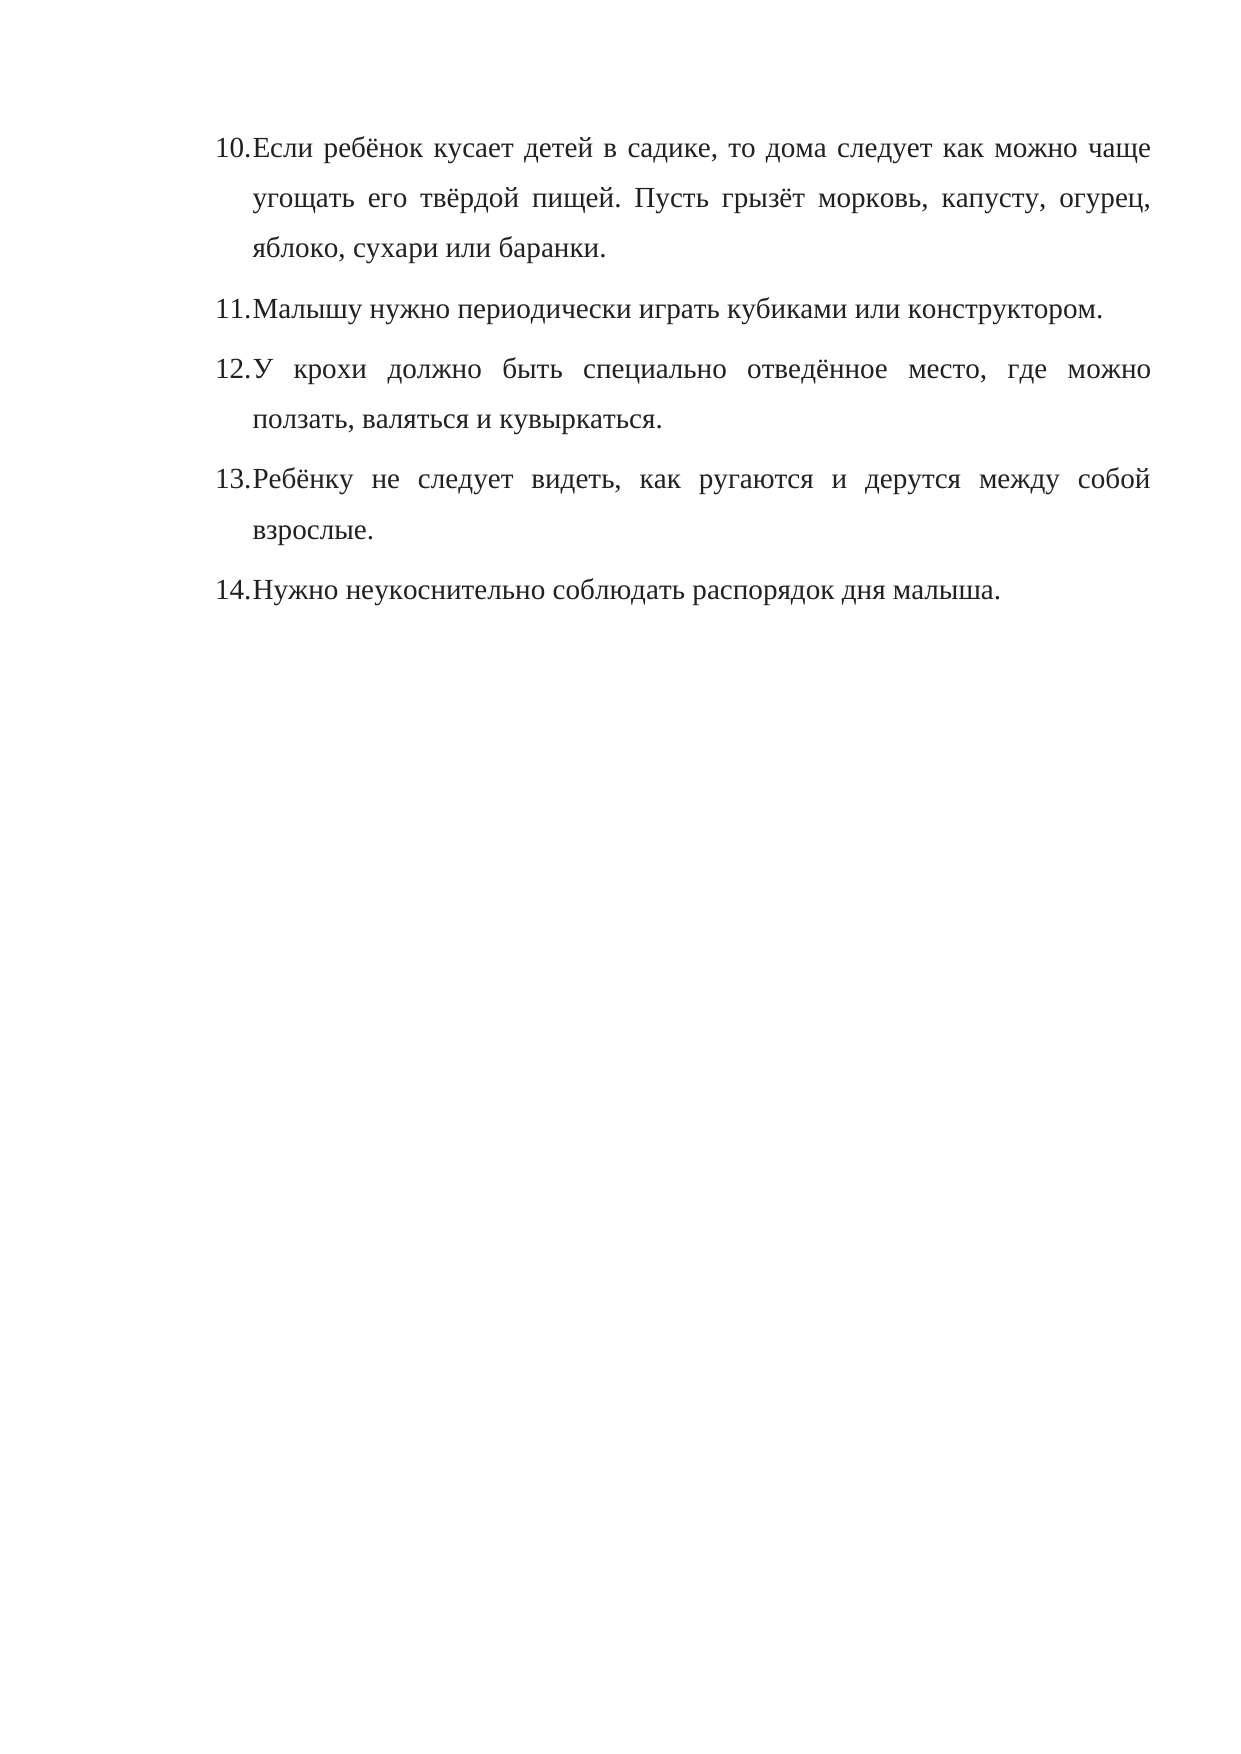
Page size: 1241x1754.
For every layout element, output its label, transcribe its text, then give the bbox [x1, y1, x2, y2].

list Малышу нужно периодически играть кубиками или конструктором. [215, 291, 1152, 324]
list Ребёнку не следует видеть, как ругаются и дерутся между собой взрослые. [215, 462, 1152, 546]
list Нужно неукоснительно соблюдать распорядок дня малыша. [215, 572, 1152, 606]
list Если ребёнок кусает детей в садике, то дома следует как можно чаще угощать его твёрдой пищей. Пусть грызёт морковь, капусту, огурец, яблоко, сухари или баранки. [215, 130, 1152, 264]
list У крохи должно быть специально отведённое место, где можно ползать, валяться и кувыркаться. [215, 351, 1152, 435]
